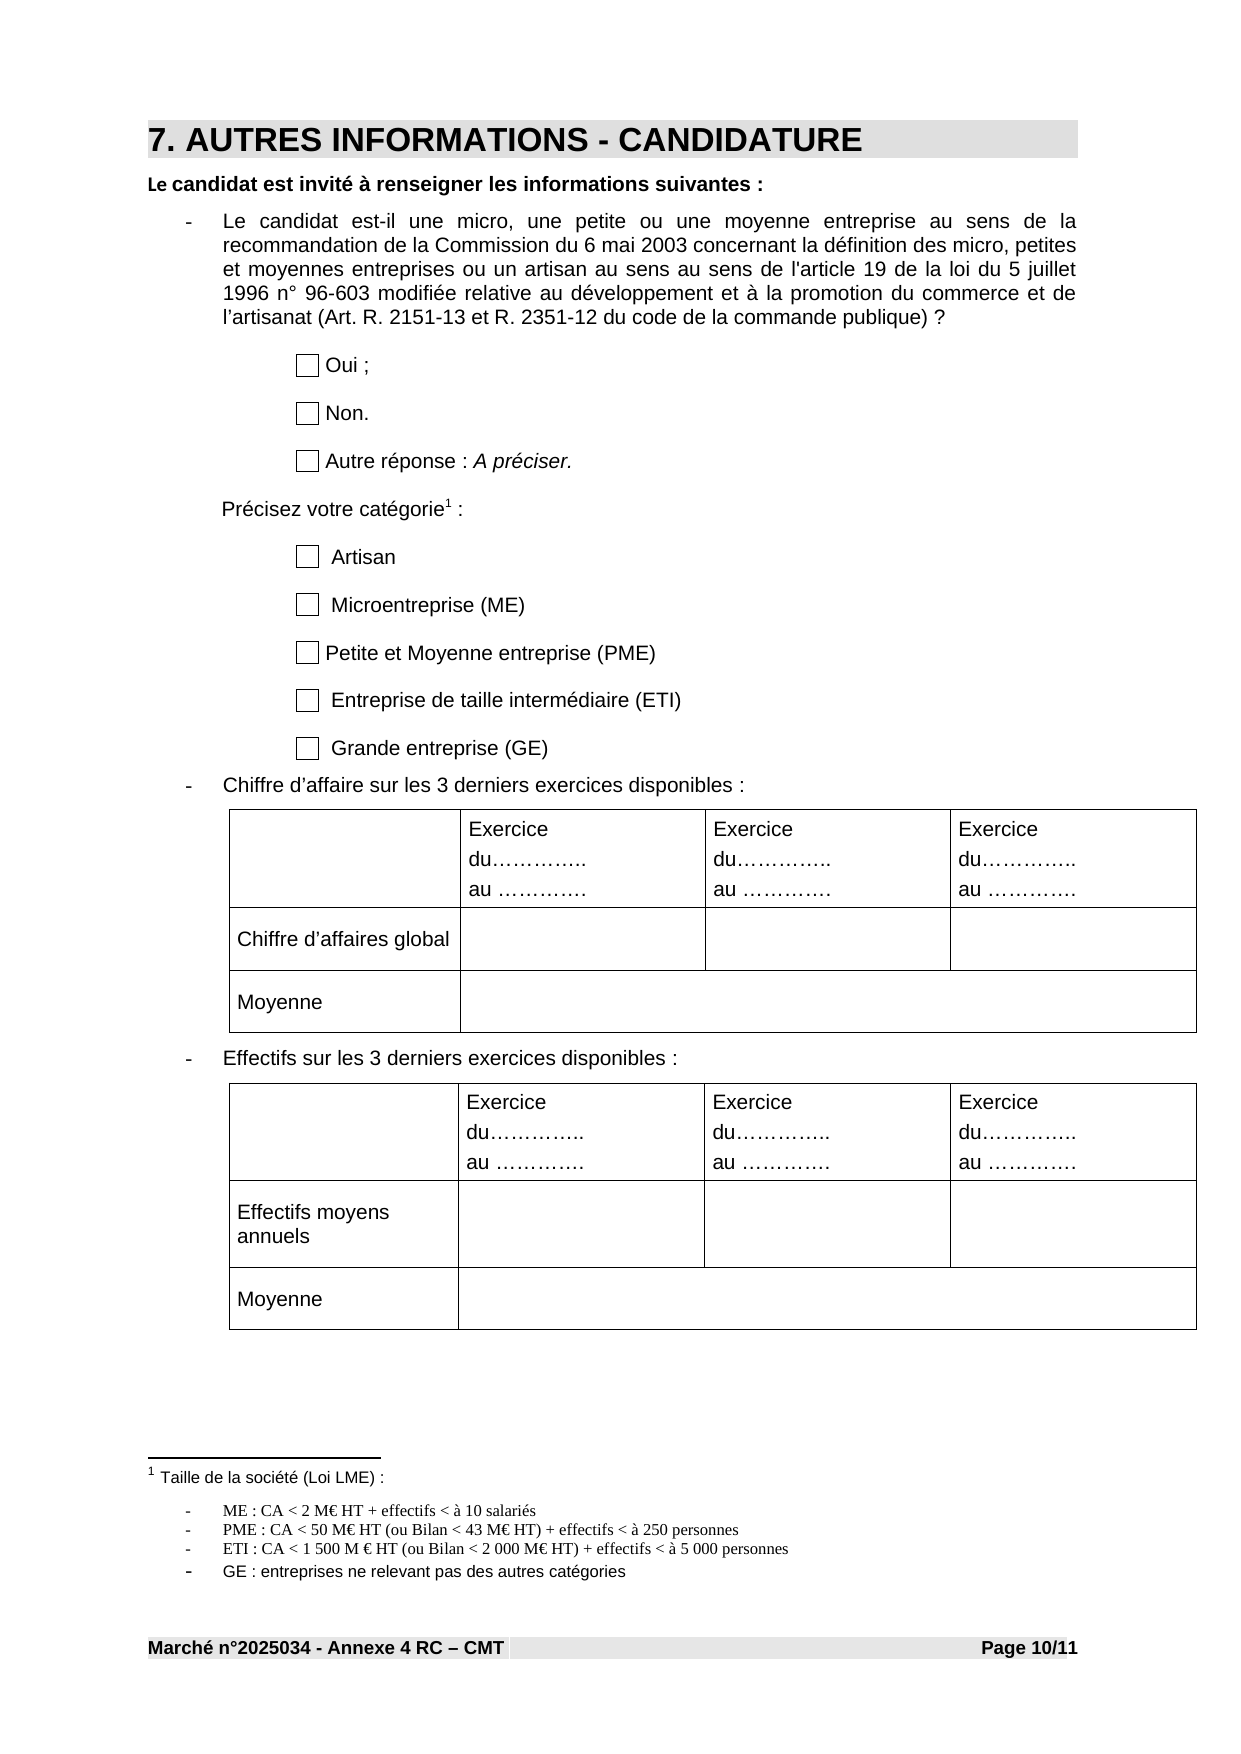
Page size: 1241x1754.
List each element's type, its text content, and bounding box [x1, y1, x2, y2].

table_cell [459, 1181, 704, 1267]
table_cell Effectifs moyens annuels [230, 1181, 458, 1267]
table_cell [706, 908, 950, 970]
list Petite et Moyenne entreprise (PME) [223, 640, 1078, 664]
text Le candidat est invité à renseigner les informations suivantes : [148, 171, 1078, 196]
table_header Exercice du………….. au …………. [461, 810, 705, 907]
table_header [230, 1084, 458, 1180]
table_header Exercice du………….. au …………. [951, 1084, 1196, 1180]
table_header Exercice du………….. au …………. [705, 1084, 950, 1180]
text Oui ; [281, 353, 1078, 377]
list Effectifs sur les 3 derniers exercices disponibles : [185, 1046, 1078, 1070]
list Le candidat est-il une micro, une petite ou une moyenne entreprise au sens de la recommandation de la Commission du 6 mai 2003 concernant la définition des micro, petites et moyennes entreprises ou un artisan au sens au sens de l'article 19 de la loi du 5 juillet 1996 n° 96-603 modifiée relative au développement et à la promotion du commerce et de l’artisanat (Art. R. 2151-13 et R. 2351-12 du code de la commande publique) ? [185, 209, 1078, 329]
text Autre réponse : A préciser. [266, 449, 1078, 473]
table_header Exercice du………….. au …………. [951, 810, 1196, 907]
table_cell [951, 908, 1196, 970]
table_cell [461, 908, 705, 970]
subtitle AUTRES INFORMATIONS - CANDIDATURE [148, 120, 1078, 158]
table_cell [459, 1268, 1196, 1329]
table_header [230, 810, 460, 907]
list Artisan [223, 544, 1078, 568]
list Microentreprise (ME) [223, 592, 1078, 616]
table_cell [951, 1181, 1196, 1267]
list Grande entreprise (GE) [223, 736, 1078, 760]
table_cell [705, 1181, 950, 1267]
list Chiffre d’affaire sur les 3 derniers exercices disponibles : [185, 773, 1078, 797]
table_cell Moyenne [230, 1268, 458, 1329]
table_header Exercice du………….. au …………. [706, 810, 950, 907]
table_cell [461, 971, 1196, 1032]
list Entreprise de taille intermédiaire (ETI) [223, 688, 1078, 712]
text Précisez votre catégorie : [221, 497, 1078, 521]
text Non. [266, 401, 1078, 425]
table_cell Chiffre d’affaires global [230, 908, 460, 970]
table_header Exercice du………….. au …………. [459, 1084, 704, 1180]
table_cell Moyenne [230, 971, 460, 1032]
